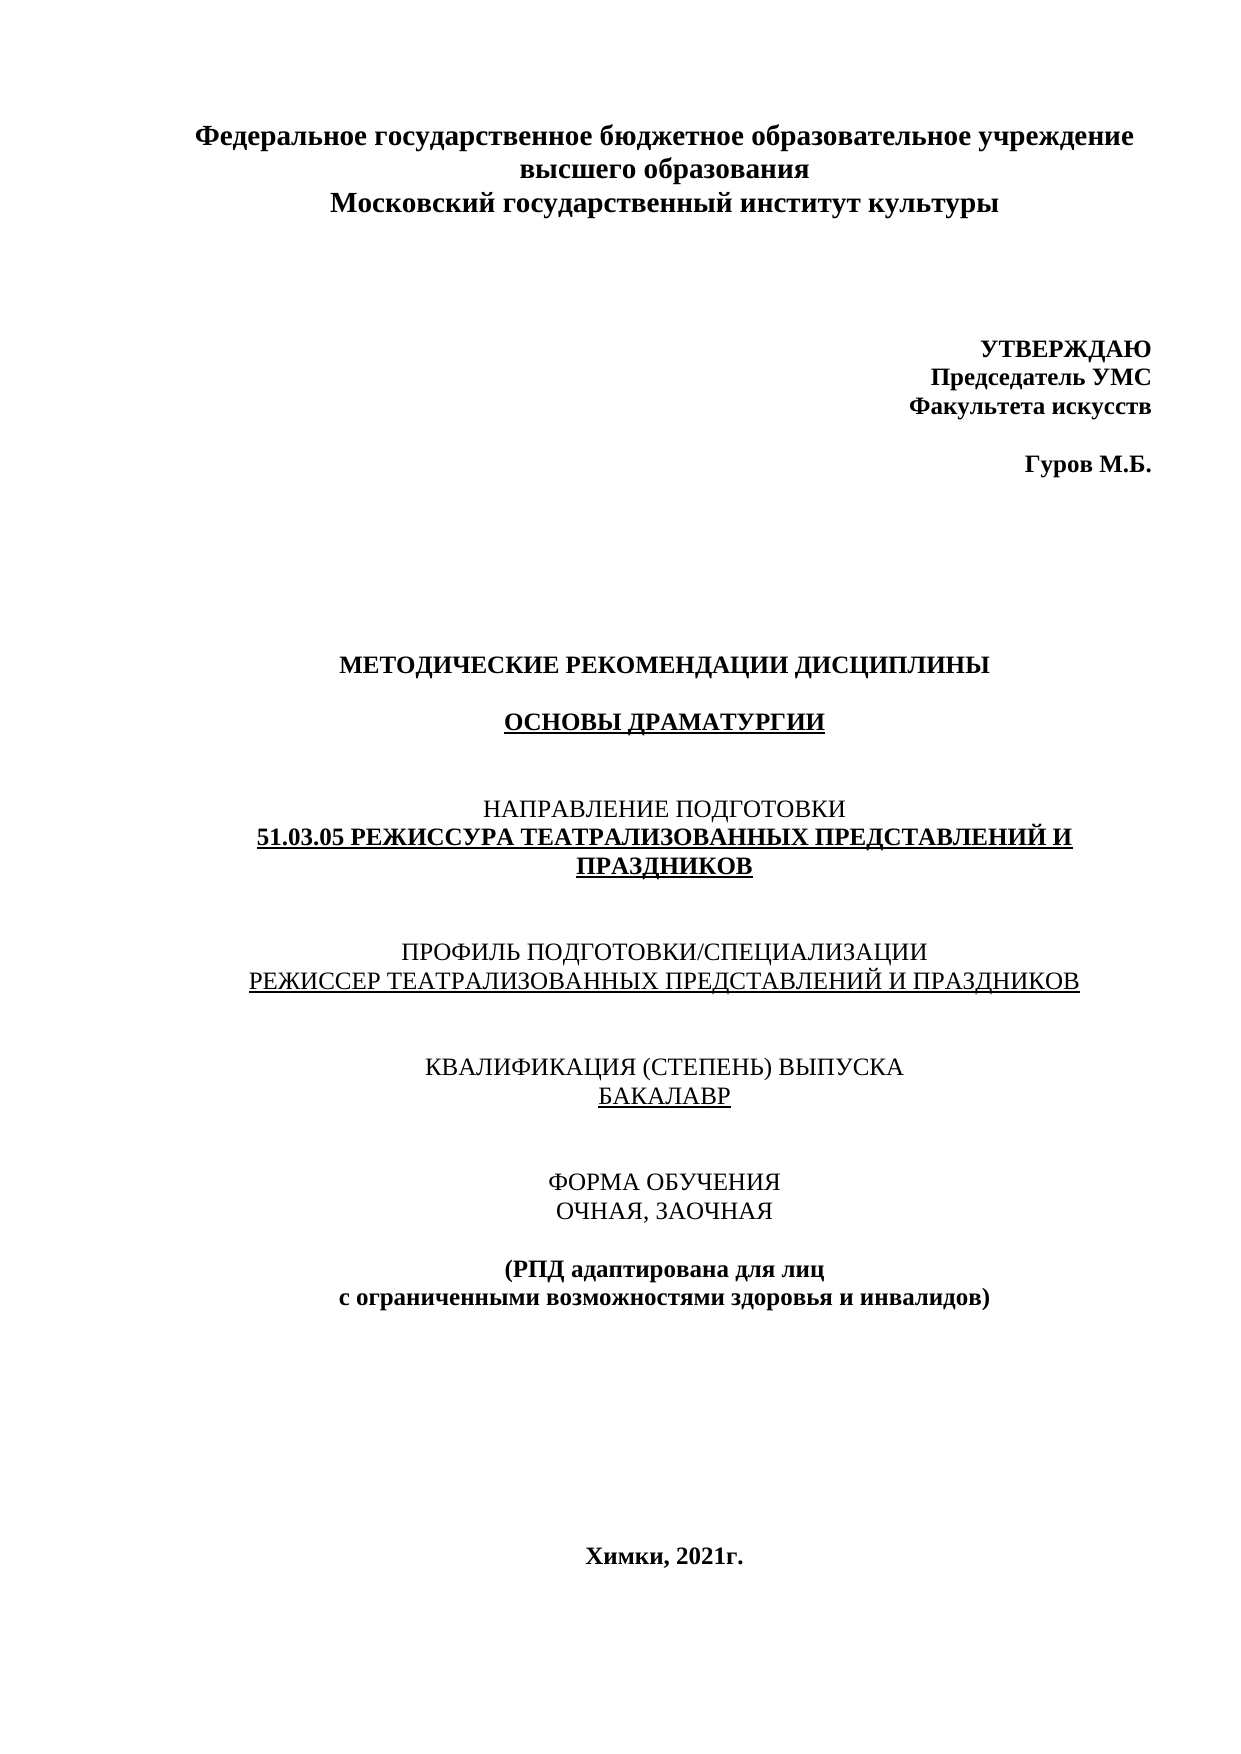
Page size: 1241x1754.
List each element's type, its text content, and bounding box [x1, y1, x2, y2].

text Химки, 2021г. [177, 1541, 1152, 1570]
text Федеральное государственное бюджетное образовательное учреждение [177, 118, 1152, 152]
text КВАЛИФИКАЦИЯ (СТЕПЕНЬ) ВЫПУСКА [177, 1052, 1152, 1081]
text с ограниченными возможностями здоровья и инвалидов) [177, 1282, 1152, 1311]
text ФОРМА ОБУЧЕНИЯ [177, 1167, 1152, 1196]
text 51.03.05 РЕЖИССУРА ТЕАТРАЛИЗОВАННЫХ ПРЕДСТАВЛЕНИЙ И ПРАЗДНИКОВ [177, 822, 1152, 880]
text ПРОФИЛЬ ПОДГОТОВКИ/СПЕЦИАЛИЗАЦИИ [177, 937, 1152, 966]
text ОСНОВЫ ДРАМАТУРГИИ [177, 707, 1152, 736]
text Гуров М.Б. [177, 449, 1152, 477]
text Московский государственный институт культуры [177, 185, 1152, 219]
text ОЧНАЯ, ЗАОЧНАЯ [177, 1196, 1152, 1225]
text НАПРАВЛЕНИЕ ПОДГОТОВКИ [177, 794, 1152, 822]
text (РПД адаптирована для лиц [177, 1254, 1152, 1282]
text Председатель УМС [177, 362, 1152, 391]
text МЕТОДИЧЕСКИЕ РЕКОМЕНДАЦИИ ДИСЦИПЛИНЫ [177, 650, 1152, 707]
text РЕЖИССЕР ТЕАТРАЛИЗОВАННЫХ ПРЕДСТАВЛЕНИЙ И ПРАЗДНИКОВ [177, 966, 1152, 995]
text БАКАЛАВР [177, 1081, 1152, 1110]
text Факультета искусств [177, 391, 1152, 420]
text высшего образования [177, 152, 1152, 185]
text УТВЕРЖДАЮ [177, 334, 1152, 362]
